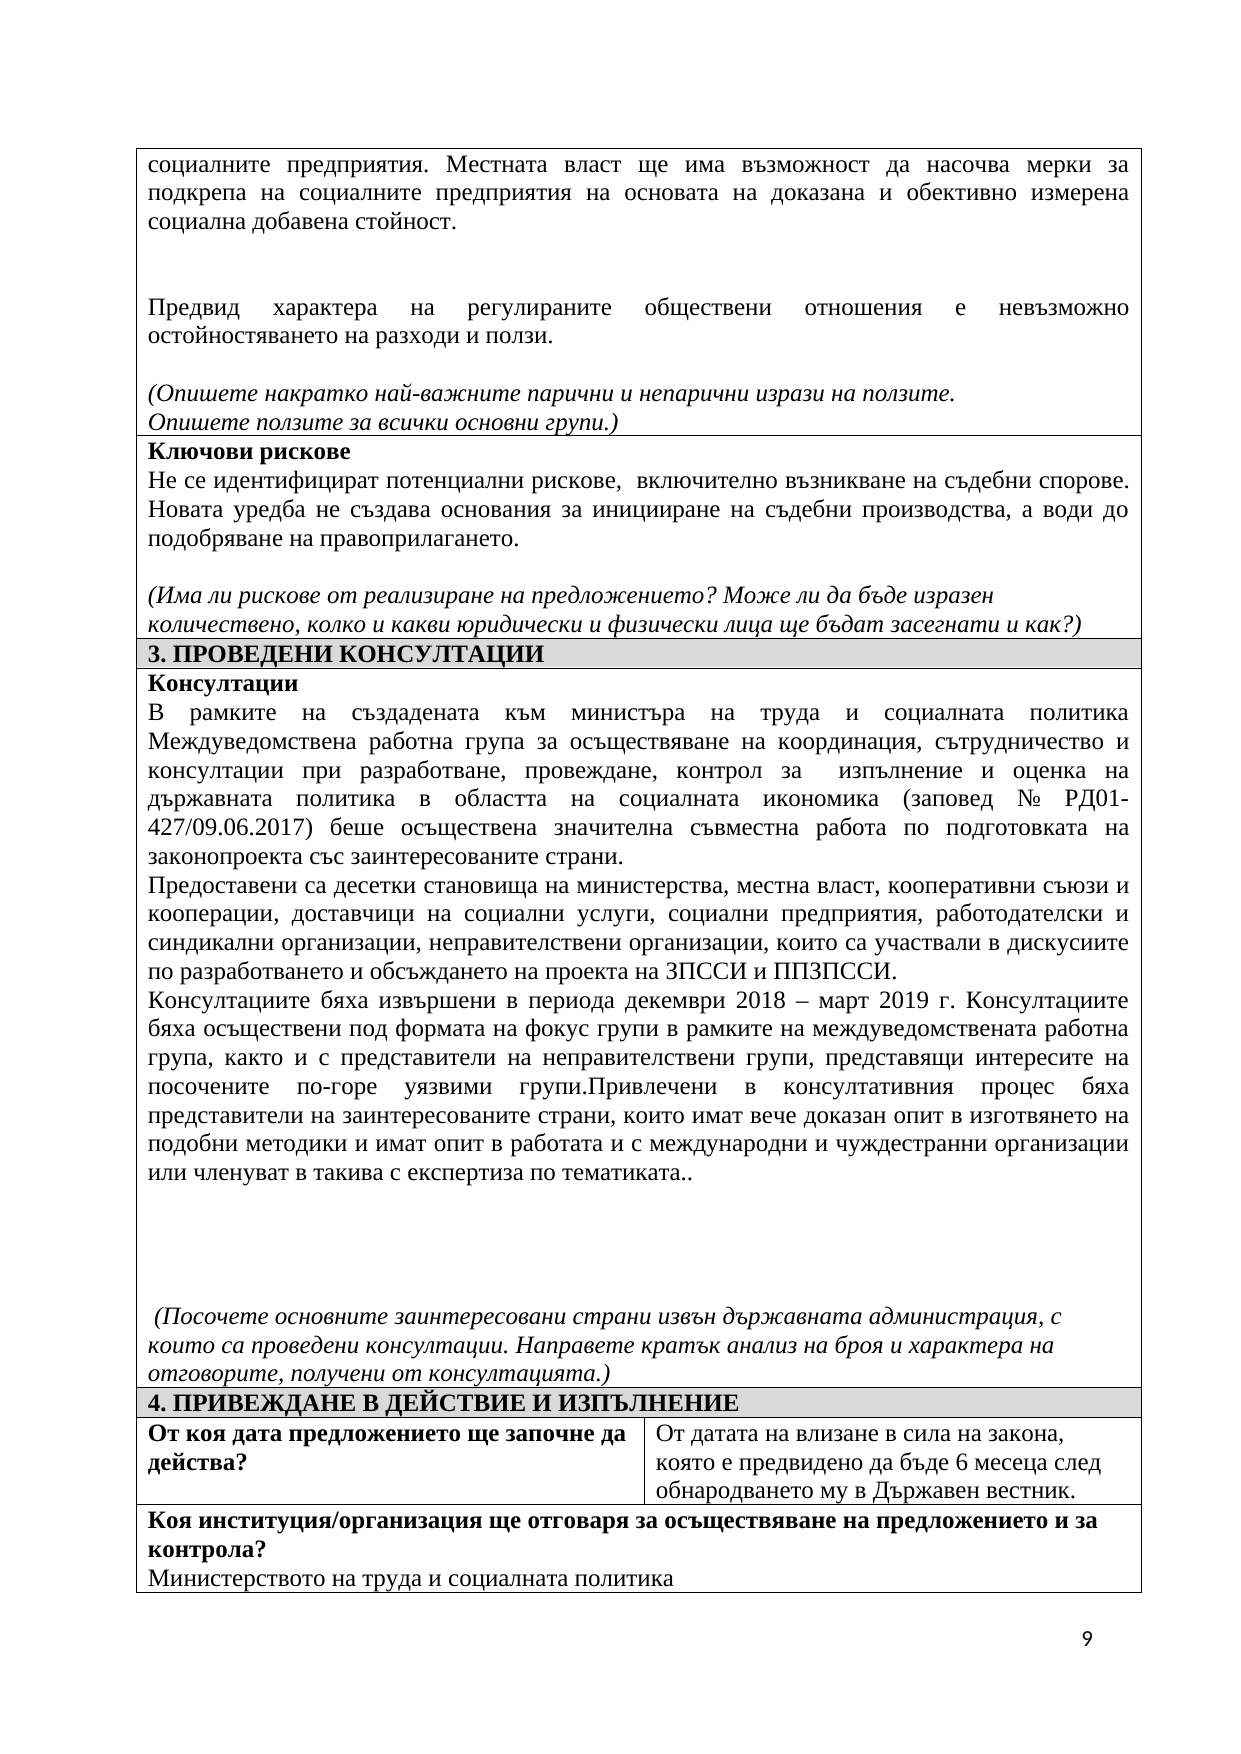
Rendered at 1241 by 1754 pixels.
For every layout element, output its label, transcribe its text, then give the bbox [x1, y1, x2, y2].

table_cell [137, 149, 1141, 435]
table_cell 4. ПРИВЕЖДАНЕ В ДЕЙСТВИЕ И ИЗПЪЛНЕНИЕ [137, 1388, 1141, 1417]
table_cell От коя дата предложението ще започне да действа? [137, 1418, 644, 1504]
table_cell Ключови рискове Не се идентифицират потенциални рискове, включително възникване на съдебни спорове. Новата уредба не създава основания за иницииране на съдебни производства, а води до подобряване на правоприлагането. (Има ли рискове от реализиране на предложението? Може ли да бъде изразен количествено, колко и какви юридически и физически лица ще бъдат засегнати и как?) [137, 436, 1141, 638]
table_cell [137, 1505, 1141, 1592]
table_cell 3. ПРОВЕДЕНИ КОНСУЛТАЦИИ [137, 639, 1141, 667]
table_cell От датата на влизане в сила на закона, която е предвидено да бъде 6 месеца след обнародването му в Държавен вестник. [645, 1418, 1141, 1504]
table_cell Консултации В рамките на създадената към министъра на труда и социалната политика Междуведомствена работна група за осъществяване на координация, сътрудничество и консултации при разработване, провеждане, контрол за изпълнение и оценка на държавната политика в областта на социалната икономика (заповед № РД01-427/09.06.2017) беше осъществена значителна съвместна работа по подготовката на законопроекта със заинтересованите страни. Предоставени са десетки становища на министерства, местна власт, кооперативни съюзи и кооперации, доставчици на социални услуги, социални предприятия, работодателски и синдикални организации, неправителствени организации, които са участвали в дискусиите по разработването и обсъждането на проекта на ЗПССИ и ППЗПССИ. Консултациите бяха извършени в периода декември 2018 – март 2019 г. Консултациите бяха осъществени под формата на фокус групи в рамките на междуведомствената работна група, както и с представители на неправителствени групи, представящи интересите на посочените по-горе уязвими групи.Привлечени в консултативния процес бяха представители на заинтересованите страни, които имат вече доказан опит в изготвянето на подобни методики и имат опит в работата и с международни и чуждестранни организации или членуват в такива с експертиза по тематиката.. (Посочете основните заинтересовани страни извън държавната администрация, с които са проведени консултации. Направете кратък анализ на броя и характера на отговорите, получени от консултацията.) [137, 669, 1141, 1387]
